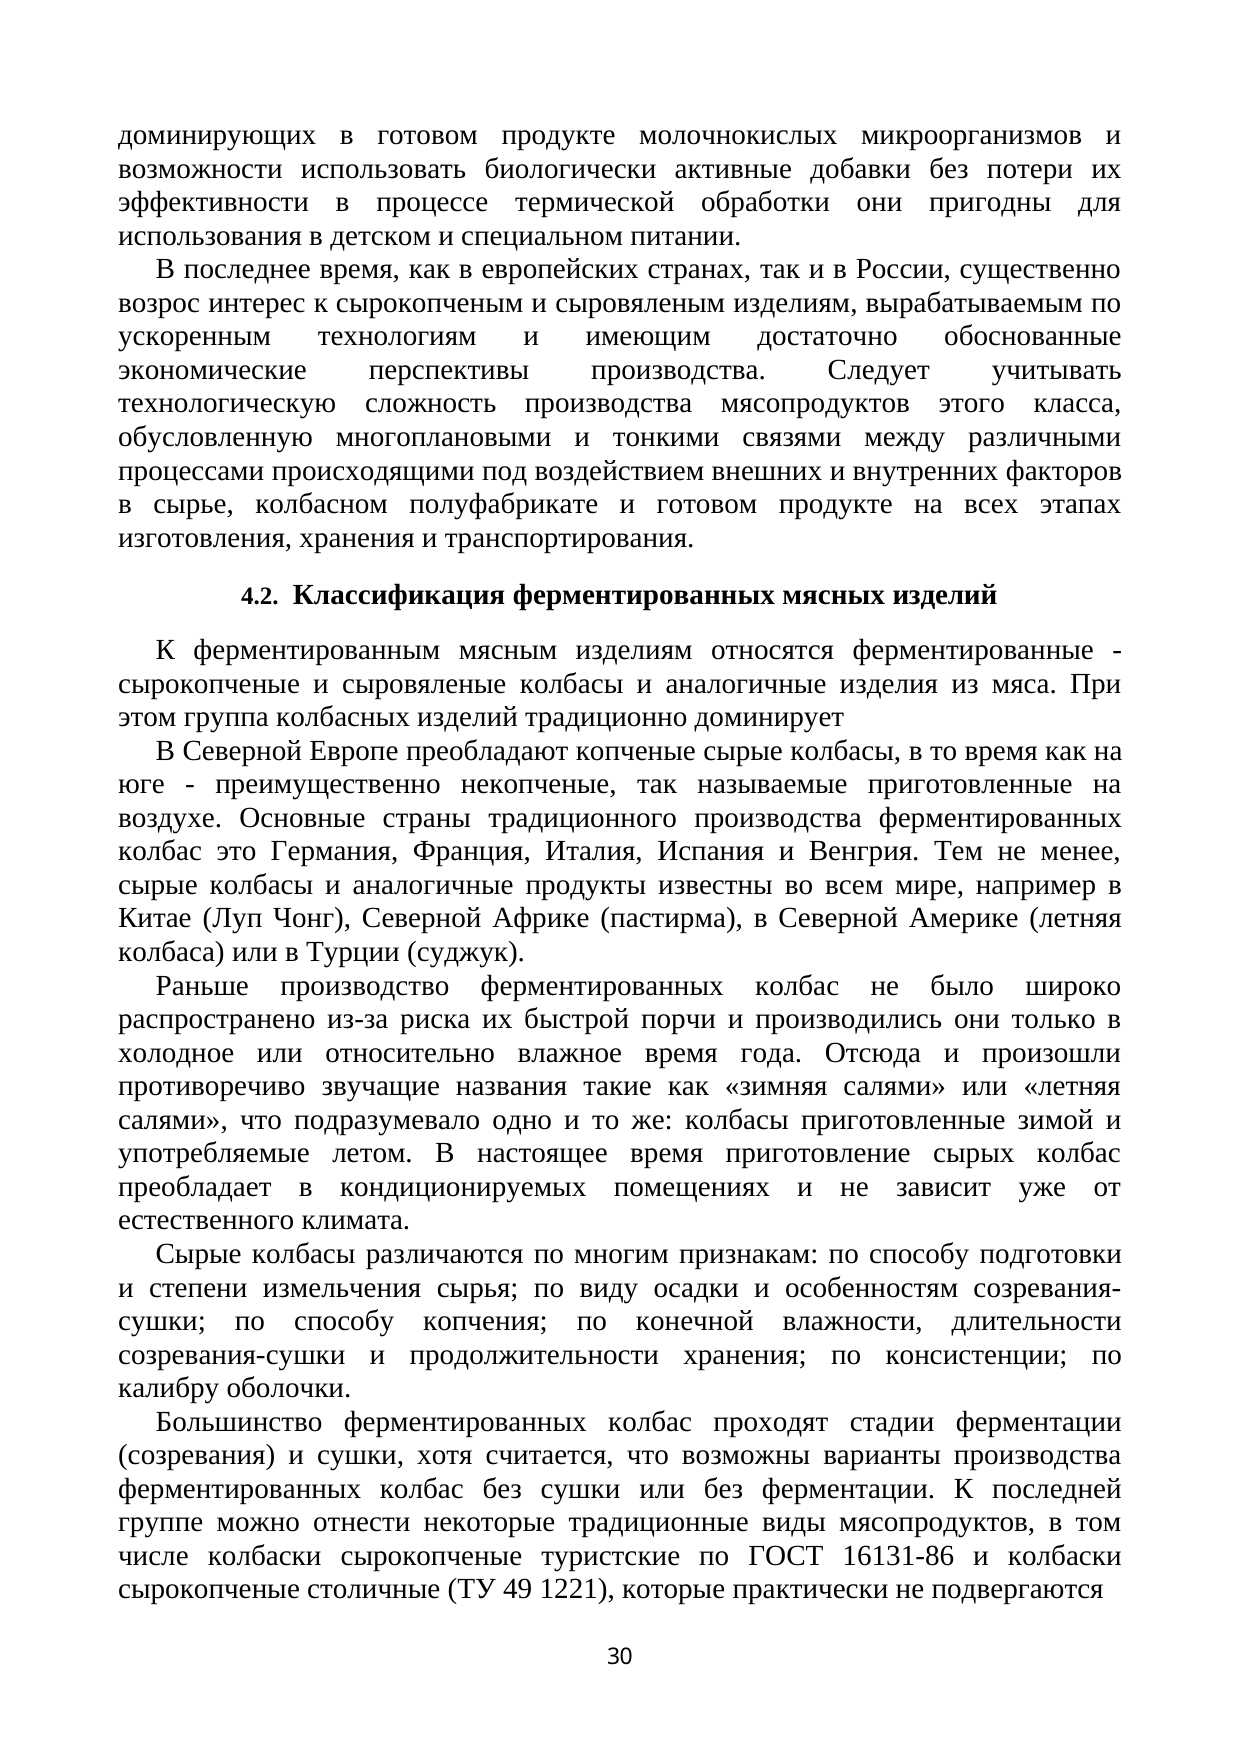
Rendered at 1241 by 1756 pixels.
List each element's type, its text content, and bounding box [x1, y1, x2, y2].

text доминирующих в готовом продукте молочнокислых микроорганизмов и возможности использовать биологически активные добавки без потери их эффективности в процессе термической обработки они пригодны для использования в детском и специальном питании. [118, 117, 1122, 251]
text Сырые колбасы различаются по многим признакам: по способу подготовки и степени измельчения сырья; по виду осадки и особенностям созревания- сушки; по способу копчения; по конечной влажности, длительности созревания-сушки и продолжительности хранения; по консистенции; по калибру оболочки. [118, 1236, 1123, 1404]
subtitle Классификация ферментированных мясных изделий [241, 577, 1146, 610]
text В Северной Европе преобладают копченые сырые колбасы, в то время как на юге - преимущественно некопченые, так называемые приготовленные на воздухе. Основные страны традиционного производства ферментированных колбас это Германия, Франция, Италия, Испания и Венгрия. Тем не менее, сырые колбасы и аналогичные продукты известны во всем мире, например в Китае (Луп Чонг), Северной Африке (пастирма), в Северной Америке (летняя колбаса) или в Турции (суджук). [118, 733, 1123, 968]
text К ферментированным мясным изделиям относятся ферментированные - сырокопченые и сыровяленые колбасы и аналогичные изделия из мяса. При этом группа колбасных изделий традиционно доминирует [118, 632, 1123, 733]
text Раньше производство ферментированных колбас не было широко распространено из-за риска их быстрой порчи и производились они только в холодное или относительно влажное время года. Отсюда и произошли противоречиво звучащие названия такие как «зимняя салями» или «летняя салями», что подразумевало одно и то же: колбасы приготовленные зимой и употребляемые летом. В настоящее время приготовление сырых колбас преобладает в кондиционируемых помещениях и не зависит уже от естественного климата. [118, 968, 1122, 1236]
text Большинство ферментированных колбас проходят стадии ферментации (созревания) и сушки, хотя считается, что возможны варианты производства ферментированных колбас без сушки или без ферментации. К последней группе можно отнести некоторые традиционные виды мясопродуктов, в том числе колбаски сырокопченые туристские по ГОСТ 16131-86 и колбаски сырокопченые столичные (ТУ 49 1221), которые практически не подвергаются [118, 1404, 1123, 1605]
text В последнее время, как в европейских странах, так и в России, существенно возрос интерес к сырокопченым и сыровяленым изделиям, вырабатываемым по ускоренным технологиям и имеющим достаточно обоснованные экономические перспективы производства. Следует учитывать технологическую сложность производства мясопродуктов этого класса, обусловленную многоплановыми и тонкими связями между различными процессами происходящими под воздействием внешних и внутренних факторов в сырье, колбасном полуфабрикате и готовом продукте на всех этапах изготовления, хранения и транспортирования. [118, 251, 1122, 553]
